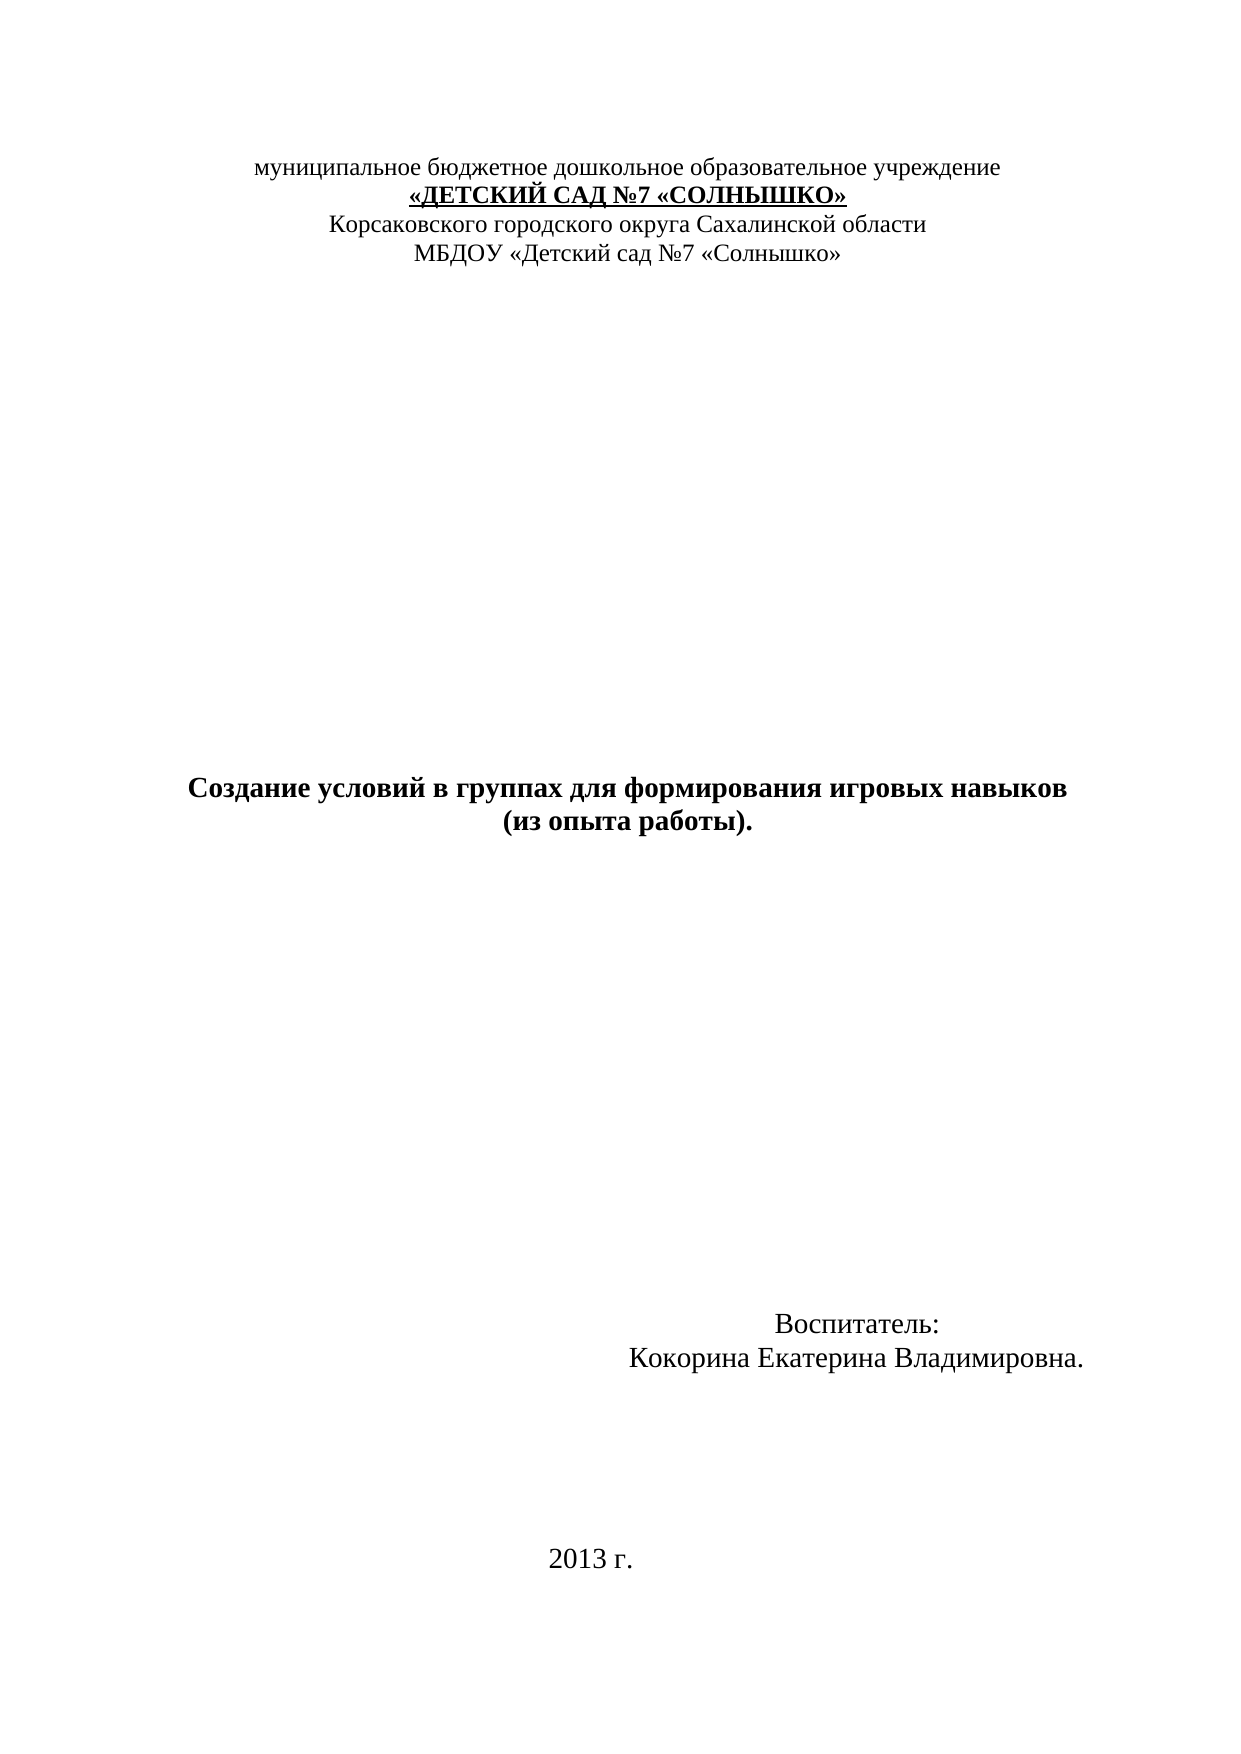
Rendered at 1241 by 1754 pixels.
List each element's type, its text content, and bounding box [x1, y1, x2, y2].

text (из опыта работы). [118, 803, 1137, 837]
text МБДОУ «Детский сад №7 «Солнышко» [59, 238, 1137, 267]
text Кокорина Екатерина Владимировна. [118, 1340, 1137, 1373]
text Создание условий в группах для формирования игровых навыков [118, 770, 1137, 803]
text «ДЕТСКИЙ САД №7 «СОЛНЫШКО» [59, 180, 1137, 209]
text 2013 г. [118, 1541, 1137, 1575]
text Корсаковского городского округа Сахалинской области [59, 209, 1137, 238]
text Воспитатель: [118, 1306, 1137, 1340]
text муниципальное бюджетное дошкольное образовательное учреждение [59, 152, 1137, 180]
